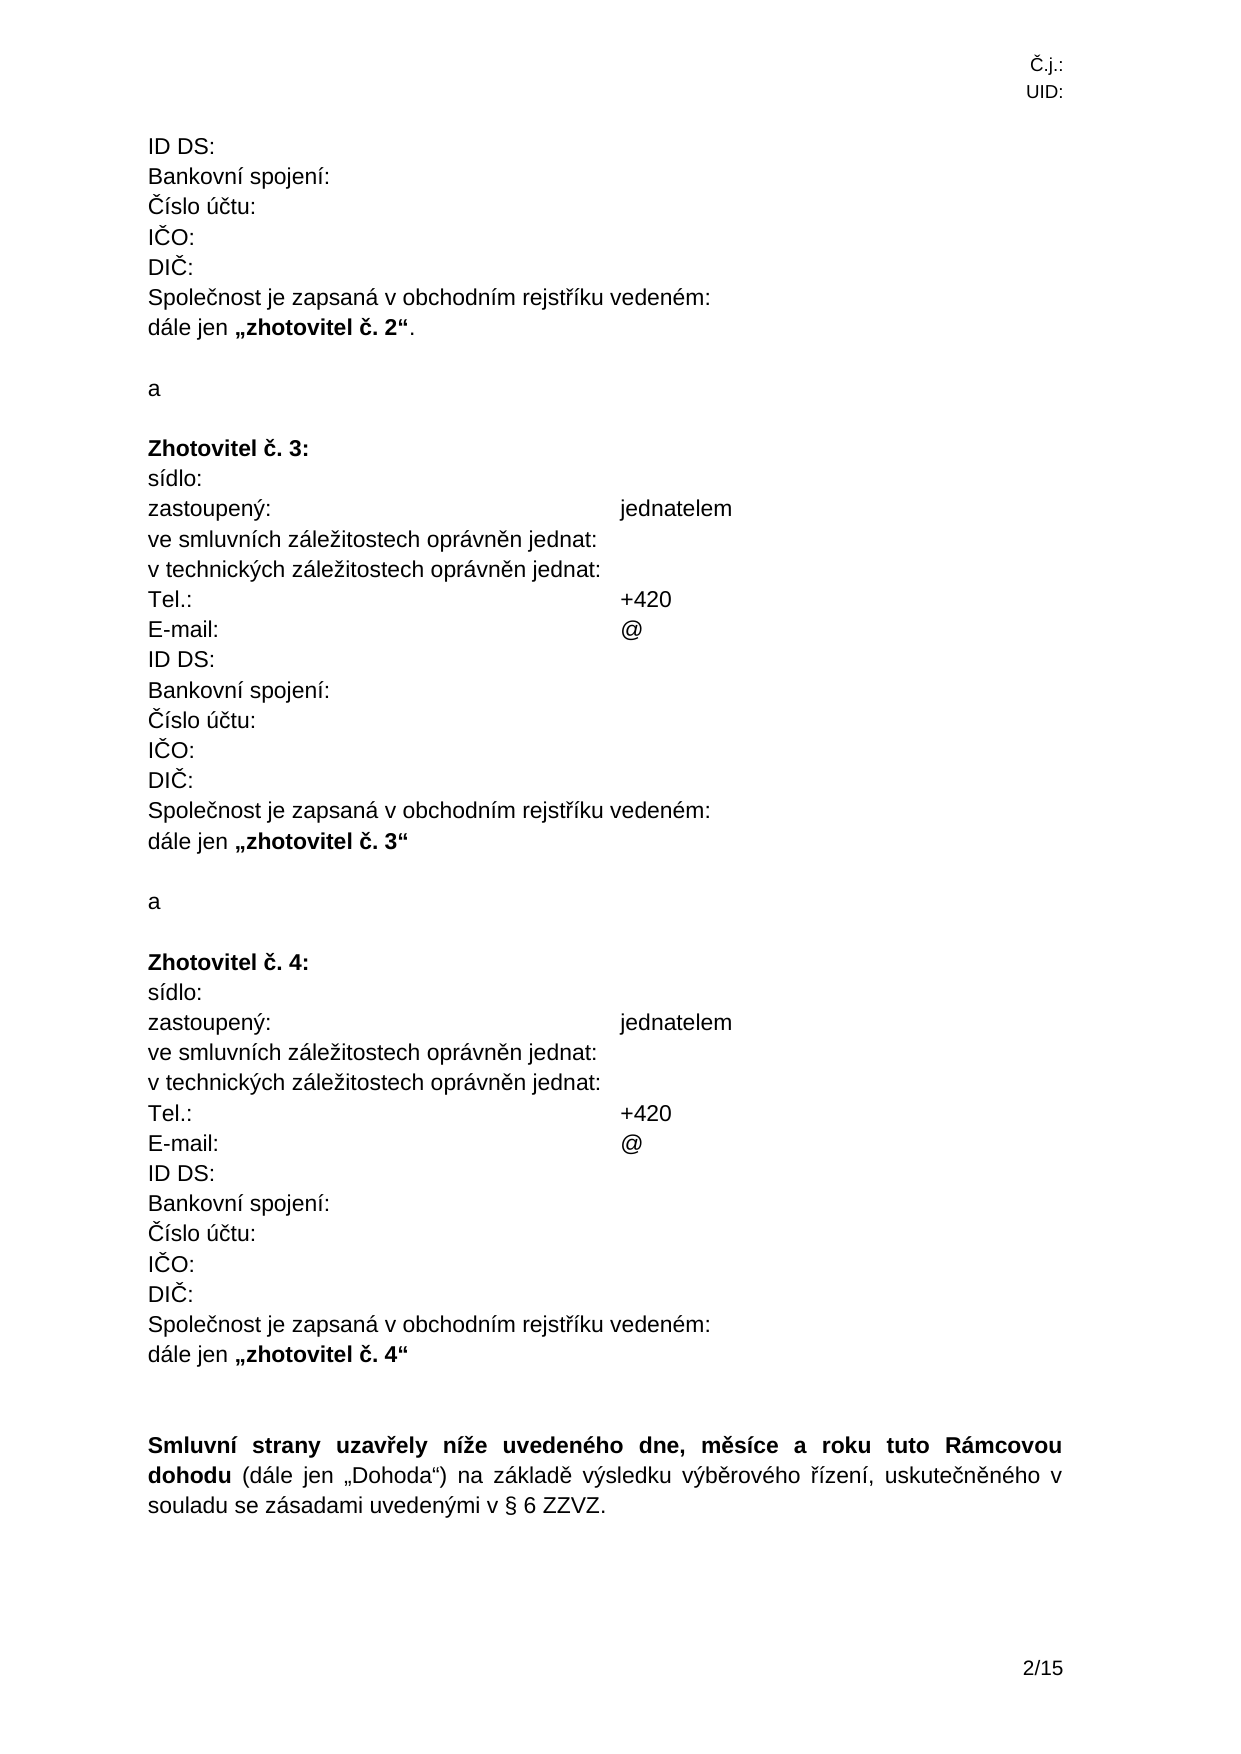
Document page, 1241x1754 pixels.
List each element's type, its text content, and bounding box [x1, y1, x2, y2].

text DIČ: [148, 1281, 1063, 1307]
text Tel.: +420 [148, 1099, 1063, 1126]
text Tel.: +420 [148, 586, 1063, 612]
text a [148, 888, 1063, 914]
text sídlo: [148, 465, 1063, 492]
text ve smluvních záležitostech oprávněn jednat: [148, 1039, 1063, 1066]
text Bankovní spojení: [148, 1190, 1063, 1217]
text Číslo účtu: [148, 707, 1063, 733]
text v technických záležitostech oprávněn jednat: [148, 1069, 1063, 1096]
text E-mail: @ [148, 1130, 1063, 1156]
text ve smluvních záležitostech oprávněn jednat: [148, 526, 1063, 552]
text E-mail: @ [148, 616, 1063, 643]
text Společnost je zapsaná v obchodním rejstříku vedeném: [148, 284, 1063, 310]
text dále jen „zhotovitel č. 4“ [148, 1341, 1063, 1368]
text dále jen „zhotovitel č. 2“. [148, 314, 1063, 341]
text Bankovní spojení: [148, 677, 1063, 703]
text a [148, 374, 1063, 401]
text zastoupený: jednatelem [148, 495, 1063, 522]
text zastoupený: jednatelem [148, 1009, 1063, 1035]
text ID DS: [148, 1160, 1063, 1186]
text Společnost je zapsaná v obchodním rejstříku vedeném: [148, 1311, 1063, 1337]
text Číslo účtu: [148, 1220, 1063, 1247]
text sídlo: [148, 979, 1063, 1005]
text Číslo účtu: [148, 193, 1063, 220]
text ID DS: [148, 646, 1063, 673]
text Smluvní strany uzavřely níže uvedeného dne, měsíce a roku tuto Rámcovou dohodu (dále jen „Dohoda“) na základě výsledku výběrového řízení, uskutečněného v souladu se zásadami uvedenými v § 6 ZZVZ. [148, 1432, 1063, 1519]
text DIČ: [148, 254, 1063, 280]
text Zhotovitel č. 3: [148, 435, 1063, 461]
text Bankovní spojení: [148, 163, 1063, 189]
text IČO: [148, 1251, 1063, 1277]
text Společnost je zapsaná v obchodním rejstříku vedeném: [148, 797, 1063, 824]
text dále jen „zhotovitel č. 3“ [148, 828, 1063, 854]
text v technických záležitostech oprávněn jednat: [148, 556, 1063, 582]
text Zhotovitel č. 4: [148, 948, 1063, 975]
text IČO: [148, 223, 1063, 250]
text DIČ: [148, 767, 1063, 794]
text ID DS: [148, 133, 1063, 159]
text IČO: [148, 737, 1063, 763]
